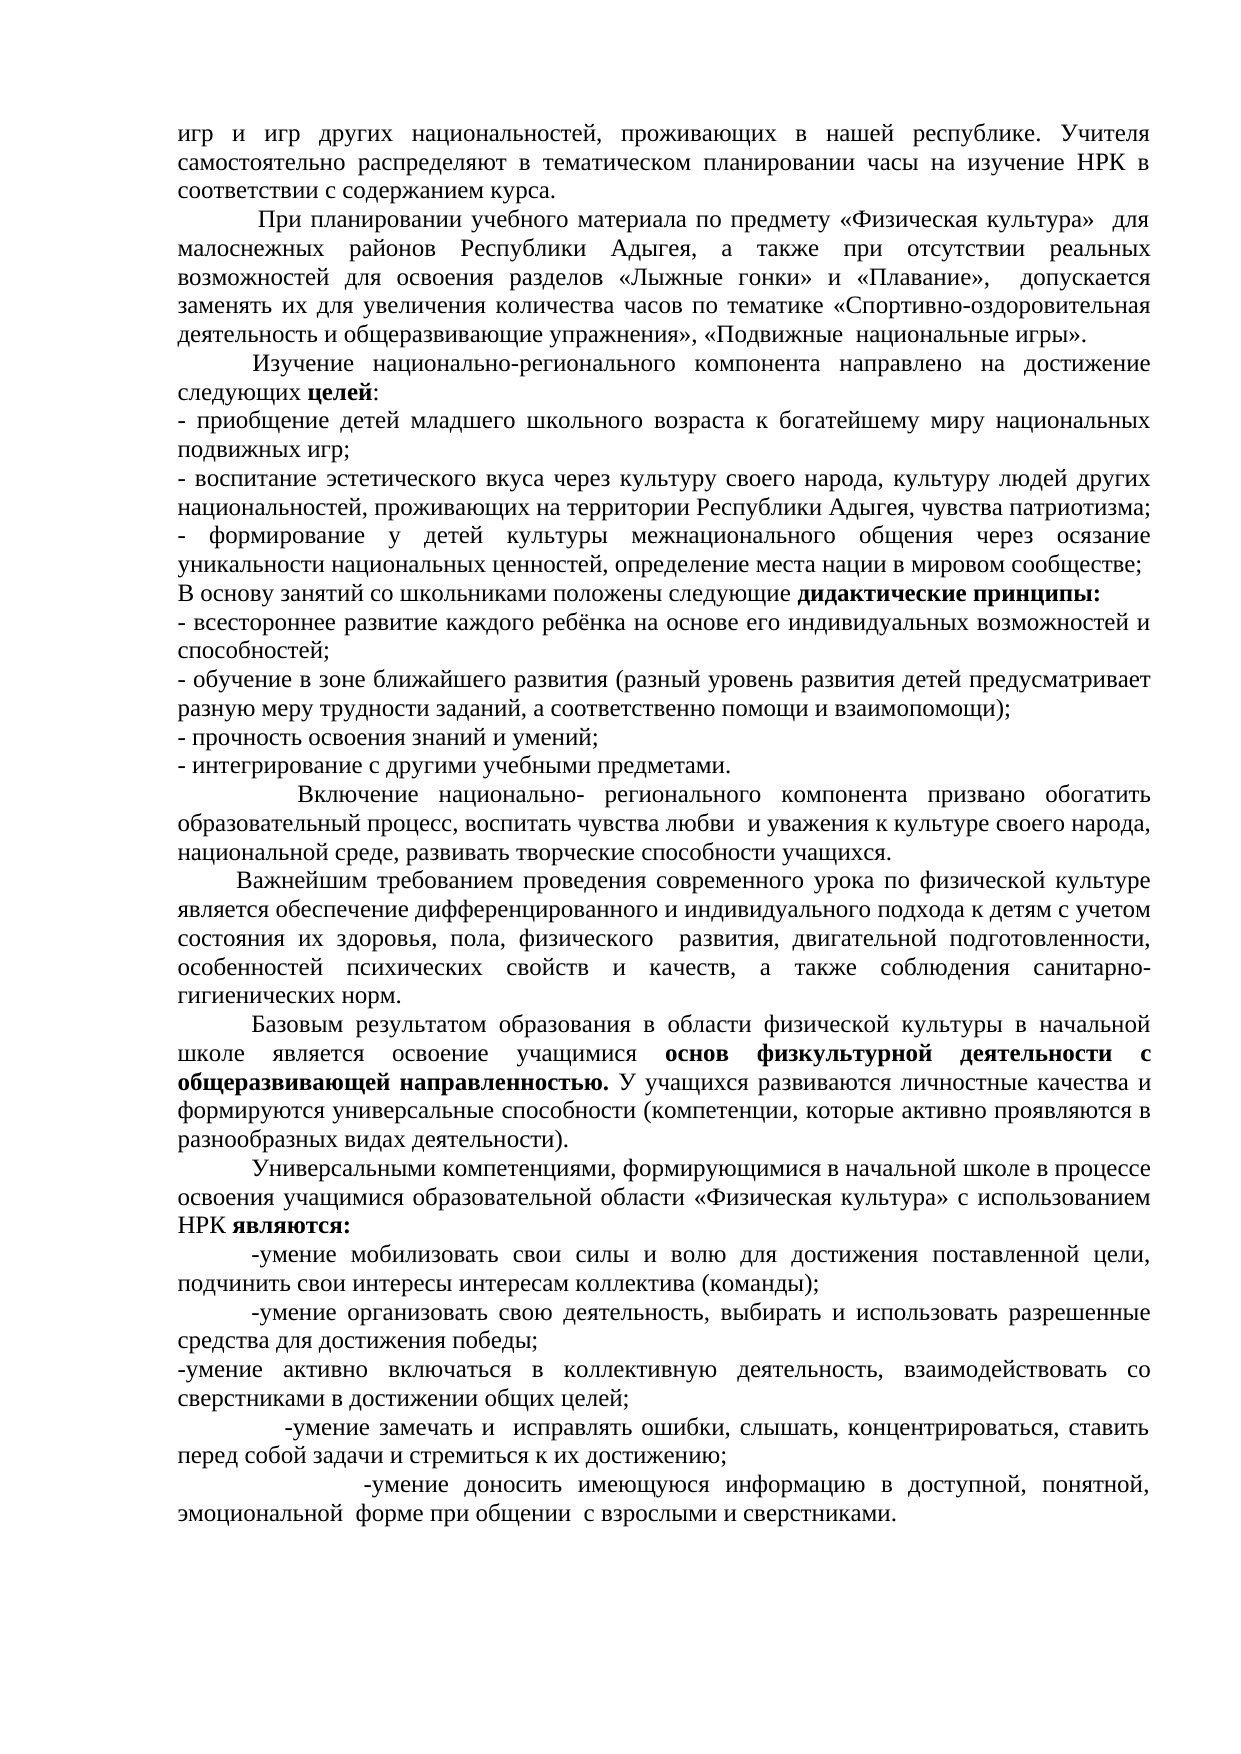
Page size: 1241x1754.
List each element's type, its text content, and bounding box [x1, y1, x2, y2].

text В основу занятий со школьниками положены следующие дидактические принципы: [177, 578, 1152, 607]
text - воспитание эстетического вкуса через культуру своего народа, культуру людей других национальностей, проживающих на территории Республики Адыгея, чувства патриотизма; [177, 463, 1152, 521]
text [177, 118, 1151, 204]
text -умение мобилизовать свои силы и волю для достижения поставленной цели, подчинить свои интересы интересам коллектива (команды); [177, 1239, 1152, 1297]
text - обучение в зоне ближайшего развития (разный уровень развития детей предусматривает разную меру трудности заданий, а соответственно помощи и взаимопомощи); [177, 664, 1152, 722]
text - всестороннее развитие каждого ребёнка на основе его индивидуальных возможностей и способностей; [177, 607, 1152, 664]
text - прочность освоения знаний и умений; [177, 722, 1152, 751]
text Базовым результатом образования в области физической культуры в начальной школе является освоение учащимися основ физкультурной деятельности с общеразвивающей направленностью. У учащихся развиваются личностные качества и формируются универсальные способности (компетенции, которые активно проявляются в разнообразных видах деятельности). [177, 1009, 1152, 1153]
text -умение замечать и исправлять ошибки, слышать, концентрироваться, ставить перед собой задачи и стремиться к их достижению; [177, 1412, 1152, 1469]
text Универсальными компетенциями, формирующимися в начальной школе в процессе освоения учащимися образовательной области «Физическая культура» с использованием НРК являются: [177, 1153, 1152, 1239]
text - формирование у детей культуры межнационального общения через осязание уникальности национальных ценностей, определение места нации в мировом сообществе; [177, 521, 1152, 578]
text - интегрирование с другими учебными предметами. [177, 751, 1152, 779]
text -умение доносить имеющуюся информацию в доступной, понятной, эмоциональной форме при общении с взрослыми и сверстниками. [177, 1469, 1152, 1527]
text -умение активно включаться в коллективную деятельность, взаимодействовать со сверстниками в достижении общих целей; [177, 1354, 1152, 1412]
text Изучение национально-регионального компонента направлено на достижение следующих целей: [177, 348, 1152, 406]
text Важнейшим требованием проведения современного урока по физической культуре является обеспечение дифференцированного и индивидуального подхода к детям с учетом состояния их здоровья, пола, физического развития, двигательной подготовленности, особенностей психических свойств и качеств, а также соблюдения санитарно-гигиенических норм. [177, 866, 1152, 1009]
text Включение национально- регионального компонента призвано обогатить образовательный процесс, воспитать чувства любви и уважения к культуре своего народа, национальной среде, развивать творческие способности учащихся. [177, 779, 1152, 866]
text - приобщение детей младшего школьного возраста к богатейшему миру национальных подвижных игр; [177, 406, 1152, 463]
text -умение организовать свою деятельность, выбирать и использовать разрешенные средства для достижения победы; [177, 1297, 1152, 1354]
text При планировании учебного материала по предмету «Физическая культура» для малоснежных районов Республики Адыгея, а также при отсутствии реальных возможностей для освоения разделов «Лыжные гонки» и «Плавание», допускается заменять их для увеличения количества часов по тематике «Спортивно-оздоровительная деятельность и общеразвивающие упражнения», «Подвижные национальные игры». [177, 204, 1152, 348]
